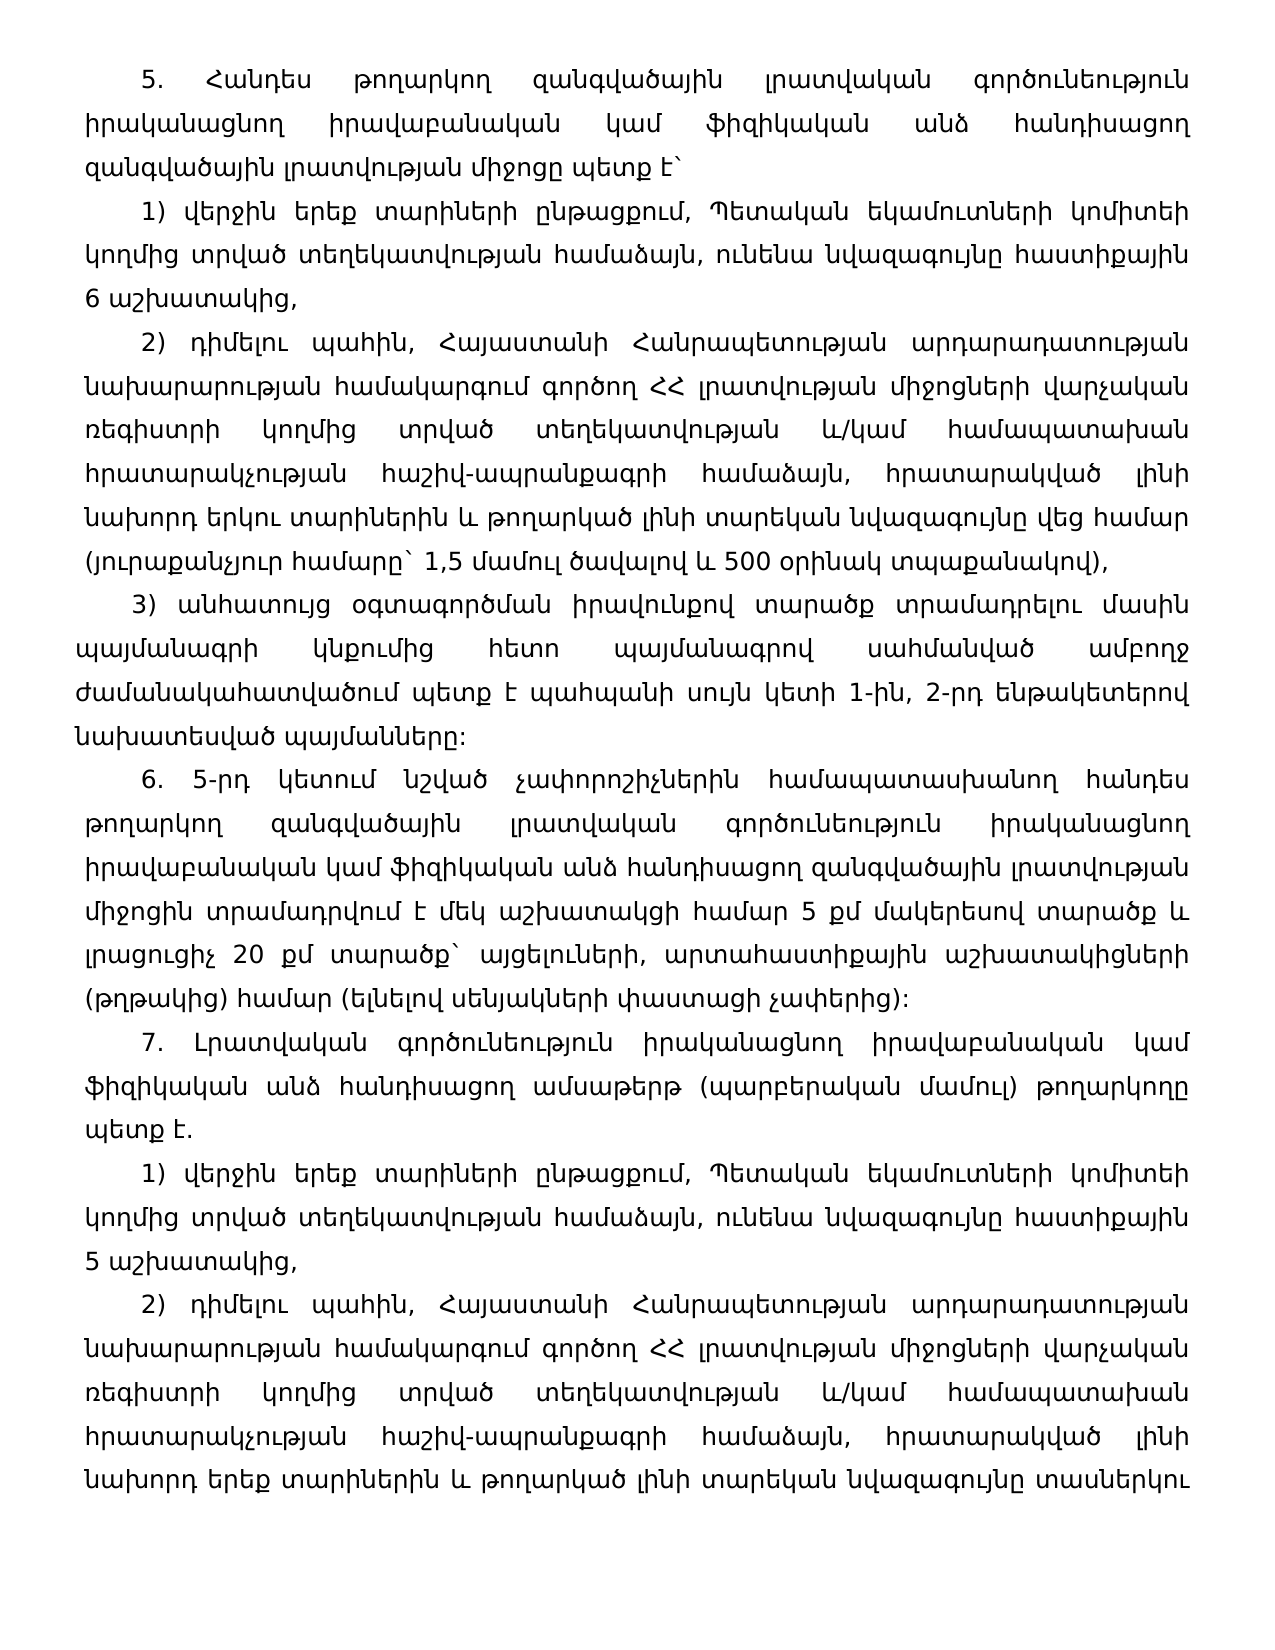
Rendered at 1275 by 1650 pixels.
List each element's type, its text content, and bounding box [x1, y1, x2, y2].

text 6. 5-րդ կետում նշված չափորոշիչներին համապատասխանող հանդես թողարկող զանգվածային լրատվական գործունեություն իրականացնող իրավաբանական կամ ֆիզիկական անձ հանդիսացող զանգվածային լրատվության միջոցին տրամադրվում է մեկ աշխատակցի համար 5 քմ մակերեսով տարածք և լրացուցիչ 20 քմ տարածք` այցելուների, արտահաստիքային աշխատակիցների (թղթակից) համար (ելնելով սենյակների փաստացի չափերից): [84, 766, 1191, 1013]
text 3) անհատույց օգտագործման իրավունքով տարածք տրամադրելու մասին պայմանագրի կնքումից հետո պայմանագրով սահմանված ամբողջ ժամանակահատվածում պետք է պահպանի սույն կետի 1-ին, 2-րդ ենթակետերով նախատեսված պայմանները: [75, 591, 1191, 751]
text 5. Հանդես թողարկող զանգվածային լրատվական գործունեություն իրականացնող իրավաբանական կամ ֆիզիկական անձ հանդիսացող զանգվածային լրատվության միջոցը պետք է` [84, 66, 1191, 182]
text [84, 1291, 1191, 1495]
text 1) վերջին երեք տարիների ընթացքում, Պետական եկամուտների կոմիտեի կողմից տրված տեղեկատվության համաձայն, ունենա նվազագույնը հաստիքային 6 աշխատակից, [84, 197, 1191, 313]
text 2) դիմելու պահին, Հայաստանի Հանրապետության արդարադատության նախարարության համակարգում գործող ՀՀ լրատվության միջոցների վարչական ռեգիստրի կողմից տրված տեղեկատվության և/կամ համապատախան հրատարակչության հաշիվ-ապրանքագրի համաձայն, հրատարակված լինի նախորդ երկու տարիներին և թողարկած լինի տարեկան նվազագույնը վեց համար (յուրաքանչյուր համարը` 1,5 մամուլ ծավալով և 500 օրինակ տպաքանակով), [84, 328, 1191, 576]
text 1) վերջին երեք տարիների ընթացքում, Պետական եկամուտների կոմիտեի կողմից տրված տեղեկատվության համաձայն, ունենա նվազագույնը հաստիքային 5 աշխատակից, [84, 1159, 1191, 1276]
text 7. Լրատվական գործունեություն իրականացնող իրավաբանական կամ ֆիզիկական անձ հանդիսացող ամսաթերթ (պարբերական մամուլ) թողարկողը պետք է. [84, 1028, 1191, 1145]
